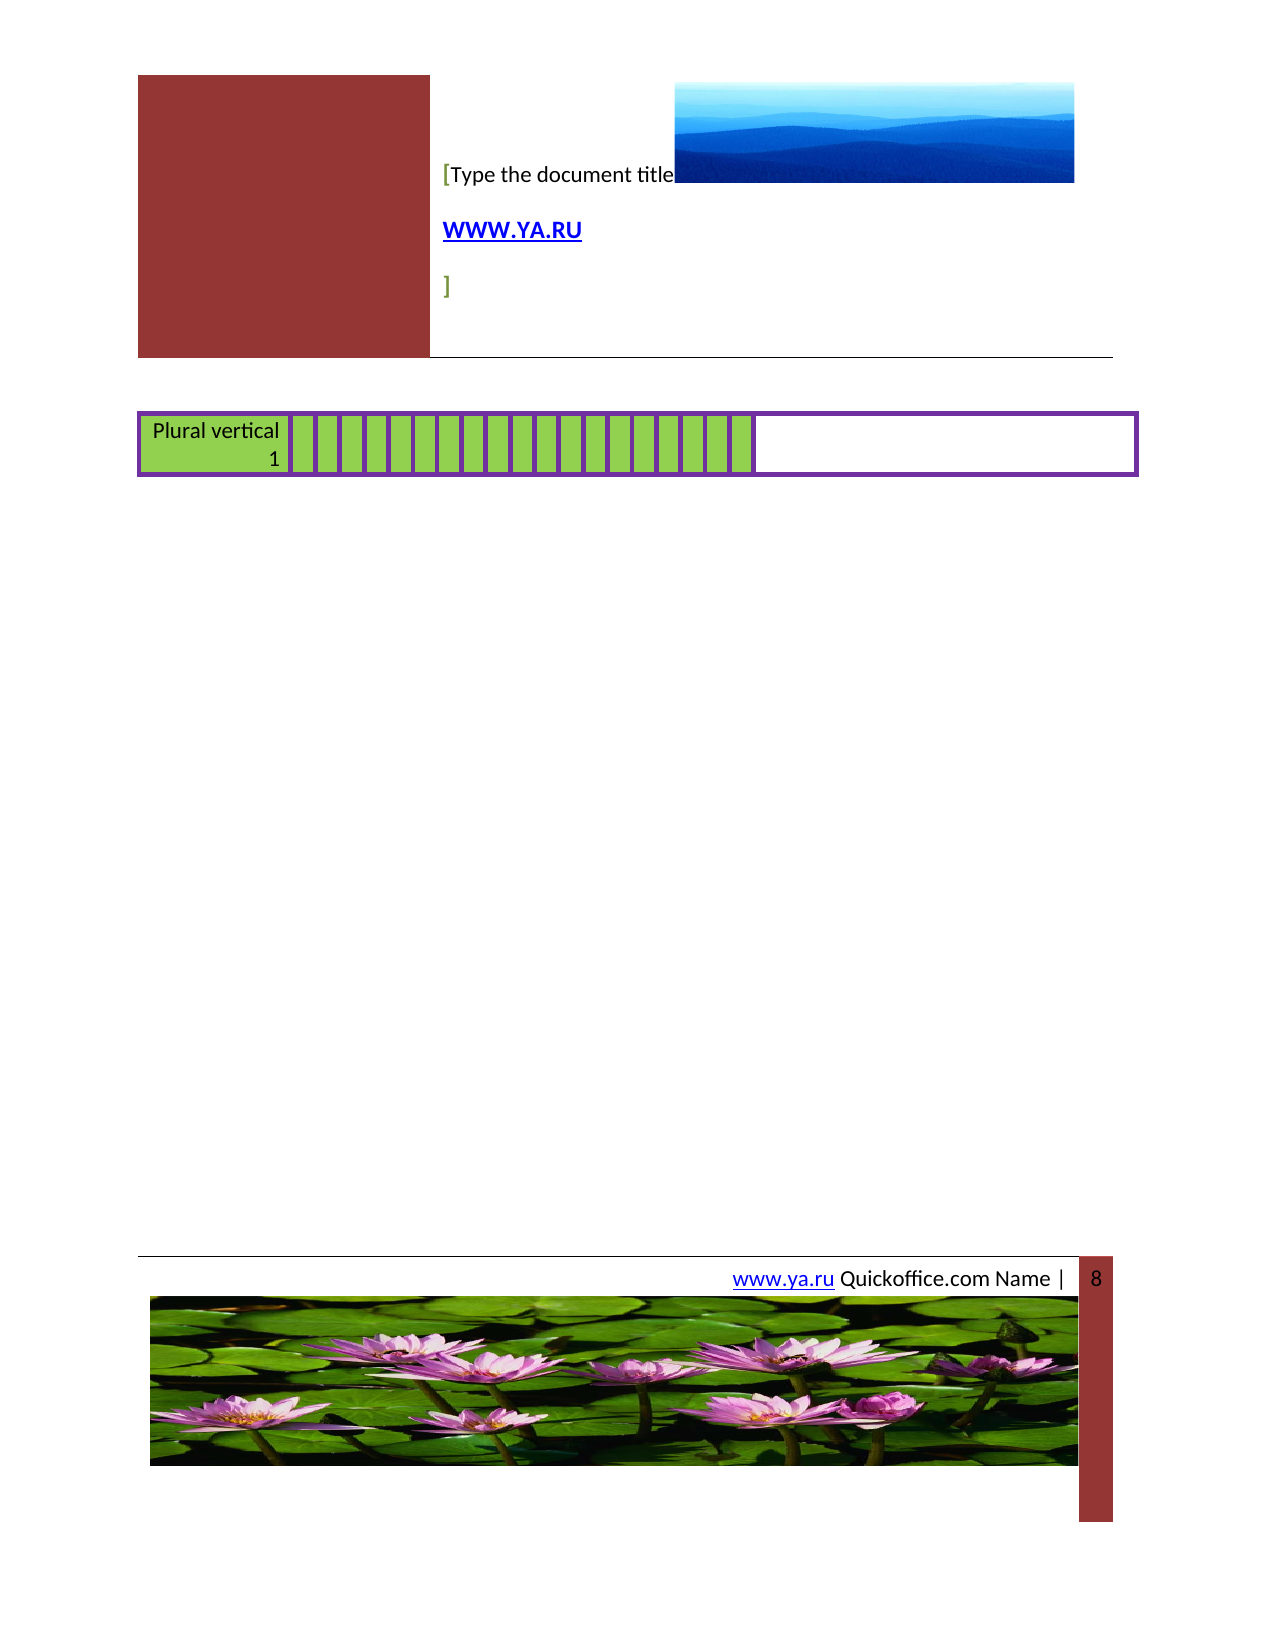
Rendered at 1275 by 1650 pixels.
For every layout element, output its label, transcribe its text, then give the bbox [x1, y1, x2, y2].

picture [150, 1296, 1079, 1466]
table_header [586, 416, 605, 472]
table_header [415, 416, 435, 472]
picture [674, 82, 1075, 183]
table_header [756, 416, 1134, 472]
table_header [732, 416, 751, 472]
table_header [537, 416, 556, 472]
table_header [707, 416, 727, 472]
table_header [464, 416, 483, 472]
table_header [318, 416, 337, 472]
table_header [610, 416, 630, 472]
table_header [367, 416, 386, 472]
table_header [561, 416, 581, 472]
table_header [293, 416, 313, 472]
table_header [683, 416, 703, 472]
table_header Plural vertical 1 [141, 416, 288, 472]
table_header [634, 416, 654, 472]
table_header [342, 416, 362, 472]
table_header [488, 416, 508, 472]
table_header [659, 416, 678, 472]
table_header [391, 416, 411, 472]
table_header [513, 416, 532, 472]
table_header [439, 416, 459, 472]
